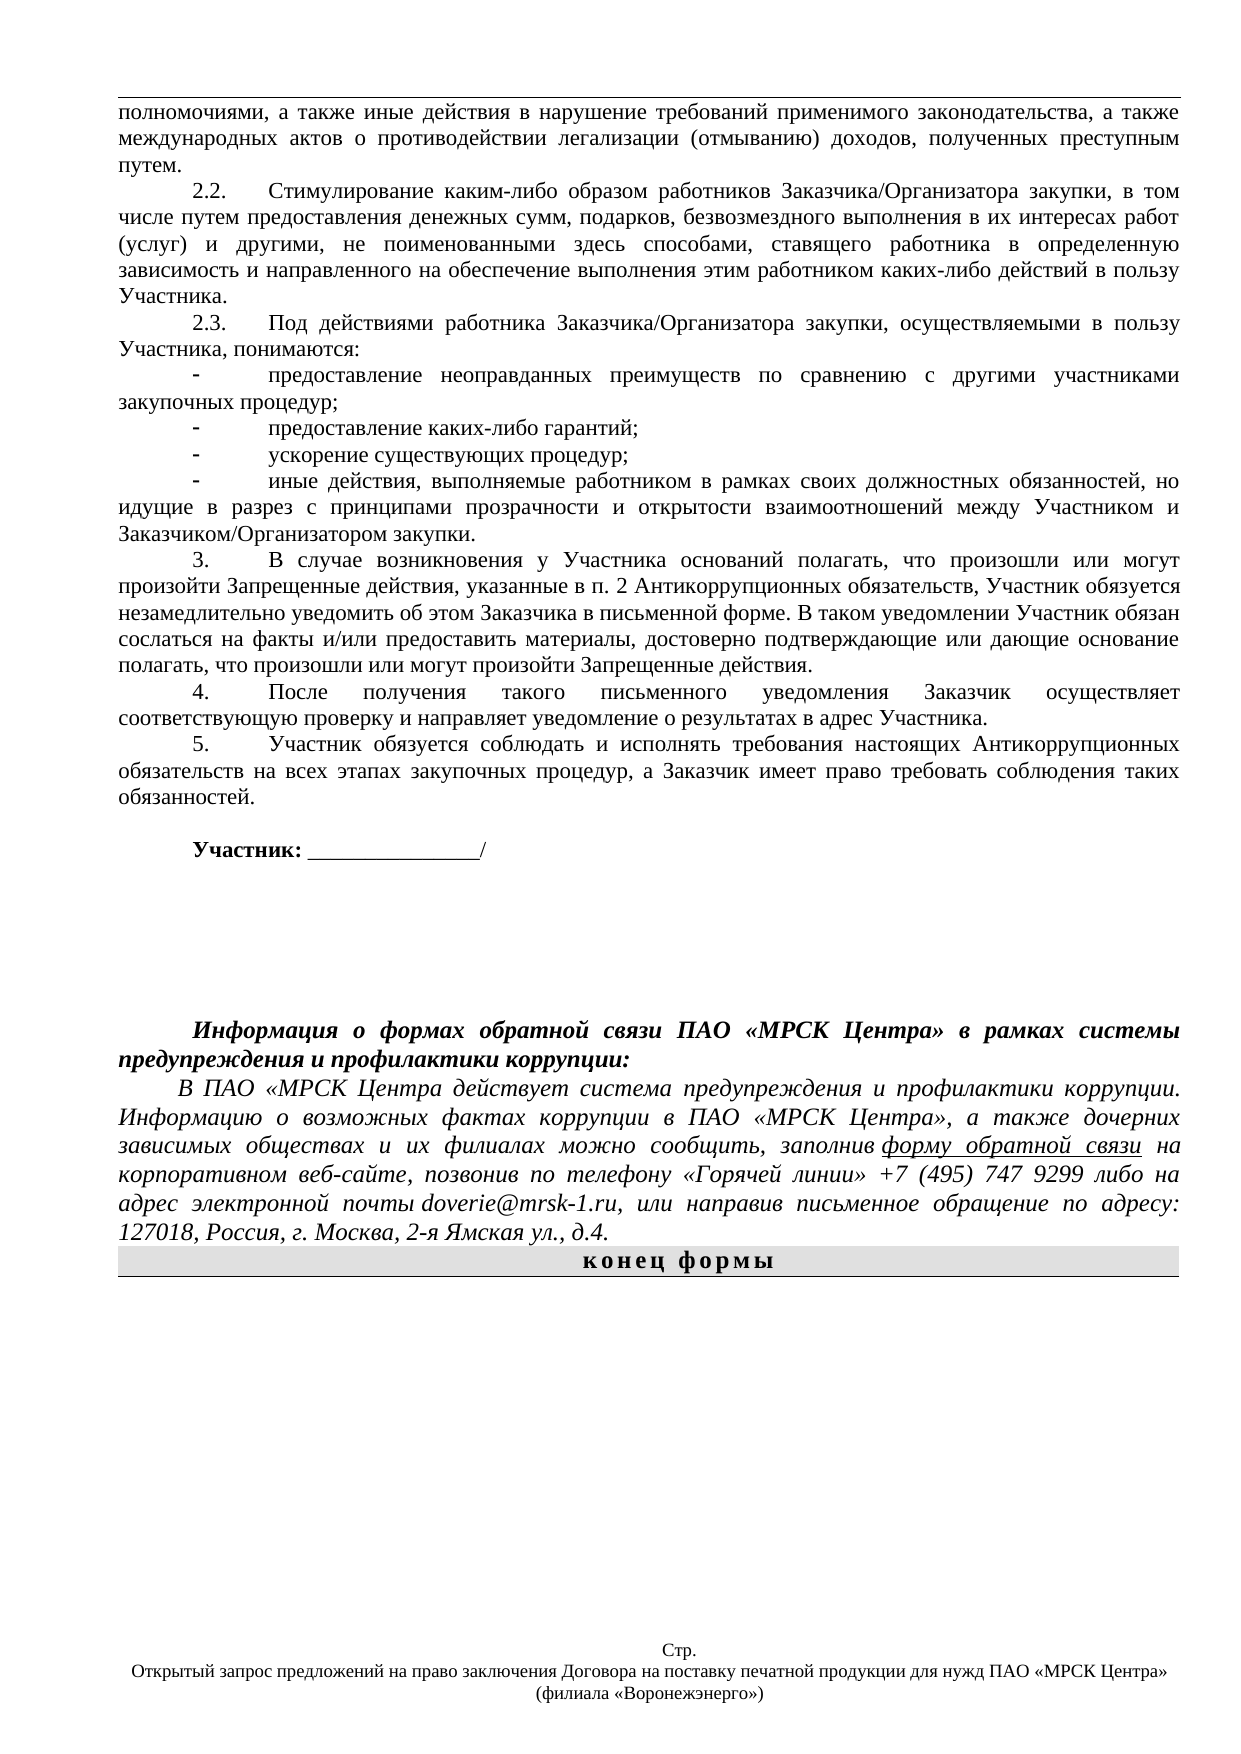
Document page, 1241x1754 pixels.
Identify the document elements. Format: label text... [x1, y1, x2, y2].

list Под действиями работника Заказчика/Организатора закупки, осуществляемыми в пользу Участника, понимаются: [118, 309, 1181, 362]
list В случае возникновения у Участника оснований полагать, что произошли или могут произойти Запрещенные действия, указанные в п. 2 Антикоррупционных обязательств, Участник обязуется незамедлительно уведомить об этом Заказчика в письменной форме. В таком уведомлении Участник обязан сослаться на факты и/или предоставить материалы, достоверно подтверждающие или дающие основание полагать, что произошли или могут произойти Запрещенные действия. [118, 546, 1181, 678]
list Участник обязуется соблюдать и исполнять требования настоящих Антикоррупционных обязательств на всех этапах закупочных процедур, а Заказчик имеет право требовать соблюдения таких обязанностей. [118, 731, 1181, 809]
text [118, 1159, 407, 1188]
list Cтимулирование каким-либо образом работников Заказчика/Организатора закупки, в том числе путем предоставления денежных сумм, подарков, безвозмездного выполнения в их интересах работ (услуг) и другими, не поименованными здесь способами, ставящего работника в определенную зависимость и направленного на обеспечение выполнения этим работником каких-либо действий в пользу Участника. [118, 177, 1181, 309]
text Информация о формах обратной связи ПАО «МРСК Центра» в рамках системы предупреждения и профилактики коррупции: [118, 1016, 1181, 1073]
text конец формы [118, 1246, 1179, 1276]
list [118, 98, 1181, 177]
list предоставление каких-либо гарантий; [118, 414, 1181, 441]
list предоставление неоправданных преимуществ по сравнению с другими участниками закупочных процедур; [118, 362, 1181, 414]
list ускорение существующих процедур; [118, 441, 1181, 467]
list иные действия, выполняемые работником в рамках своих должностных обязанностей, но идущие в разрез с принципами прозрачности и открытости взаимоотношений между Участником и Заказчиком/Организатором закупки. [118, 467, 1181, 546]
text Участник: _______________/ [118, 836, 1181, 862]
text В ПАО «МРСК Центра действует система предупреждения и профилактики коррупции. Информацию о возможных фактах коррупции в ПАО «МРСК Центра», а также дочерних зависимых обществах и их филиалах можно сообщить, заполнив форму обратной связи на корпоративном веб-сайте, позвонив по телефону «Горячей линии» +7 (495) 747 9299 либо на адрес электронной почты doverie@mrsk-1.ru, или направив письменное обращение по адресу: 127018, Россия, г. Москва, 2-я Ямская ул., д.4. [415, 1188, 1181, 1246]
list После получения такого письменного уведомления Заказчик осуществляет соответствующую проверку и направляет уведомление о результатах в адрес Участника. [118, 678, 1181, 731]
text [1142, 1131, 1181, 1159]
text В ПАО «МРСК Центра действует система предупреждения и профилактики коррупции. Информацию о возможных фактах коррупции в ПАО «МРСК Центра», а также дочерних зависимых обществах и их филиалах можно сообщить, заполнив форму обратной связи на корпоративном веб-сайте, позвонив по телефону «Горячей линии» +7 (495) 747 9299 либо на адрес электронной почты doverie@mrsk-1.ru, или направив письменное обращение по адресу: 127018, Россия, г. Москва, 2-я Ямская ул., д.4. [118, 1073, 1181, 1102]
